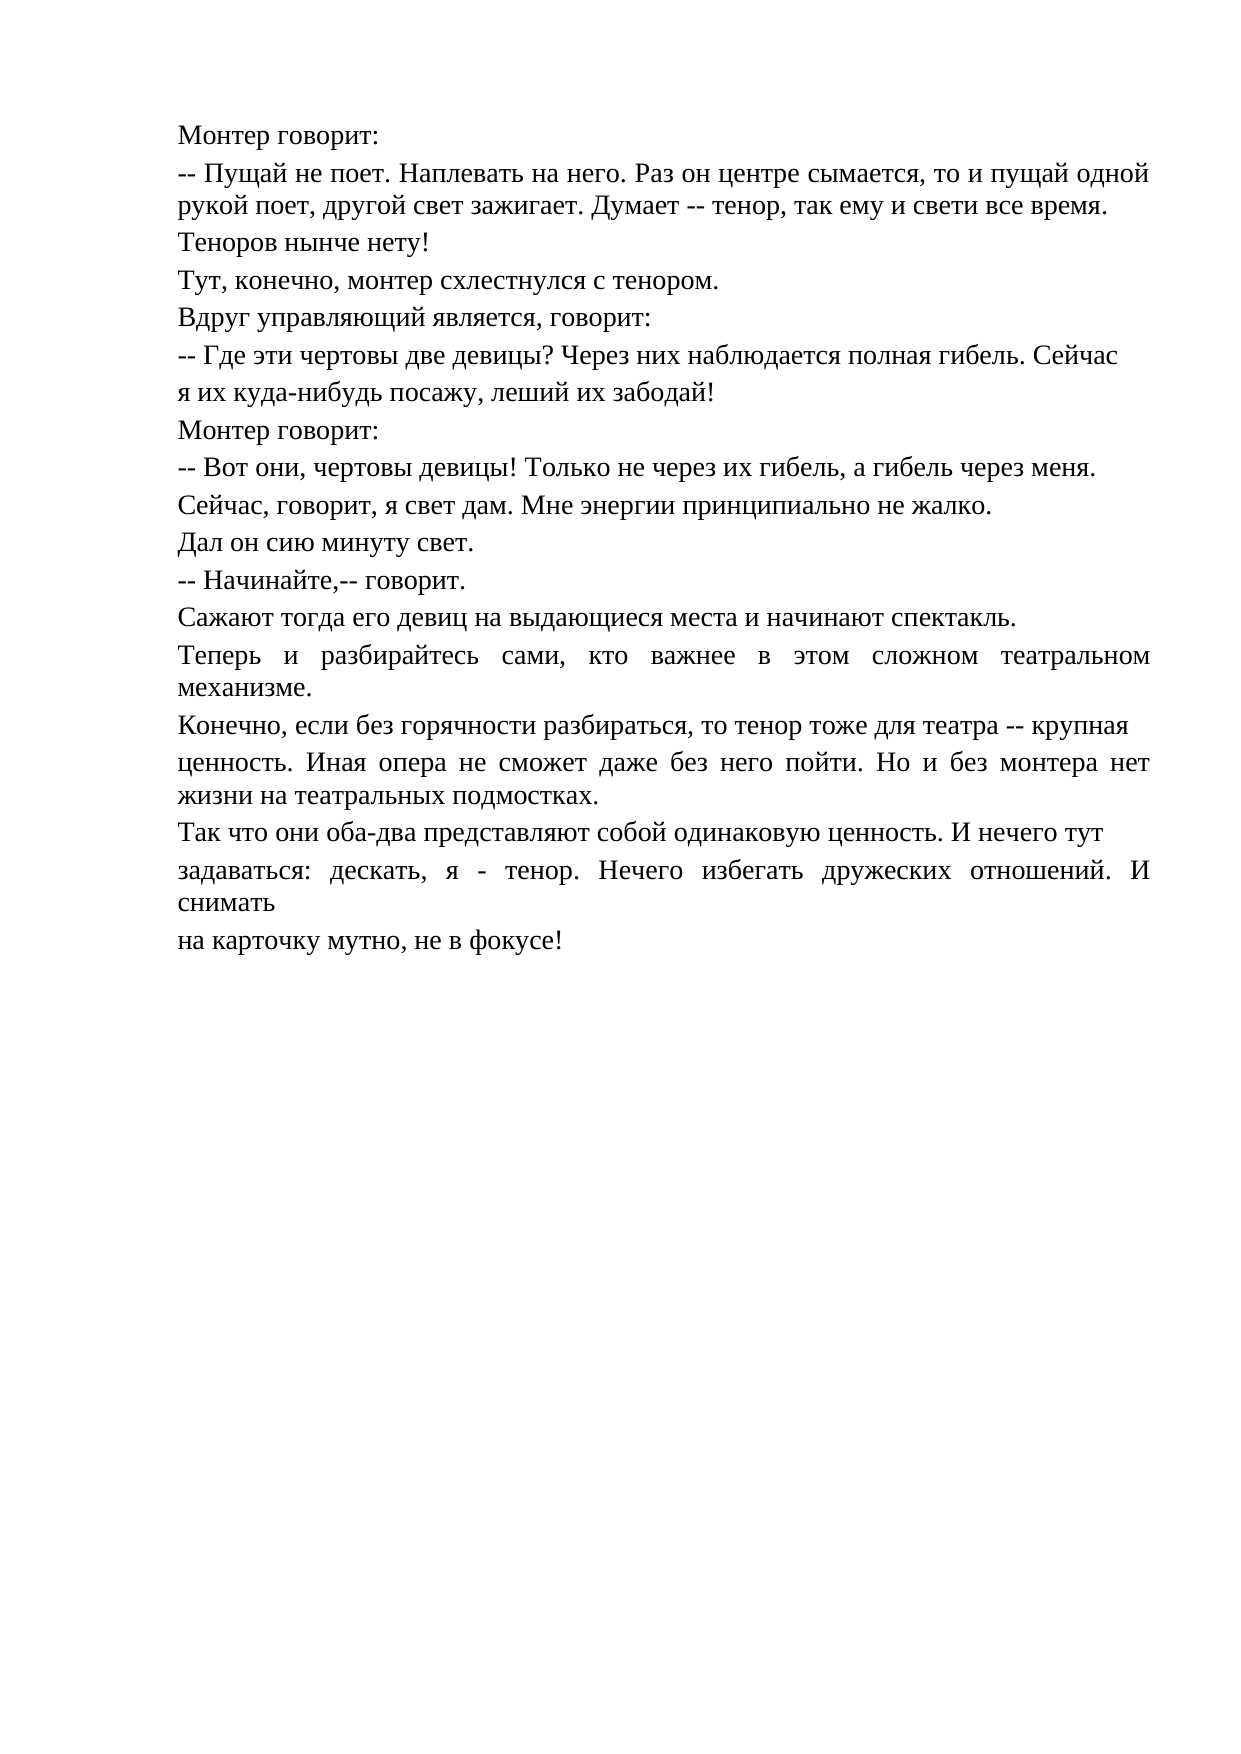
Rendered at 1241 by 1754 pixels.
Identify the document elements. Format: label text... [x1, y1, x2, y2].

text Тут, конечно, монтер схлестнулся с тенором. [177, 263, 1152, 295]
text ценность. Иная опера не сможет даже без него пойти. Но и без монтера нет жизни на театральных подмостках. [177, 745, 1152, 810]
text -- Начинайте,-- говорит. [177, 563, 1152, 595]
text Конечно, если без горячности разбираться, то тенор тоже для театра -- крупная [177, 708, 1152, 740]
text я их куда-нибудь посажу, леший их забодай! [177, 376, 1152, 408]
text Сейчас, говорит, я свет дам. Мне энергии принципиально не жалко. [177, 488, 1152, 520]
text Дал он сию минуту свет. [177, 526, 1152, 558]
text -- Пущай не поет. Наплевать на него. Раз он центре сымается, то и пущай одной рукой поет, другой свет зажигает. Думает -- тенор, так ему и свети все время. [177, 156, 1152, 220]
text на карточку мутно, не в фокусе! [177, 923, 1152, 955]
text -- Где эти чертовы две девицы? Через них наблюдается полная гибель. Сейчас [177, 338, 1152, 370]
text Теноров нынче нету! [177, 226, 1152, 258]
text Монтер говорит: [177, 413, 1152, 445]
text Так что они оба-два представляют собой одинаковую ценность. И нечего тут [177, 815, 1152, 848]
text задаваться: дескать, я - тенор. Нечего избегать дружеских отношений. И cнимать [177, 853, 1152, 918]
text Вдруг управляющий является, говорит: [177, 301, 1152, 333]
text Монтер говорит: [177, 118, 1152, 151]
text Сажают тогда его девиц на выдающиеся места и начинают спектакль. [177, 601, 1152, 633]
text -- Вот они, чертовы девицы! Только не через их гибель, а гибель через меня. [177, 451, 1152, 483]
text Теперь и разбирайтесь сами, кто важнее в этом сложном театральном механизме. [177, 638, 1152, 703]
